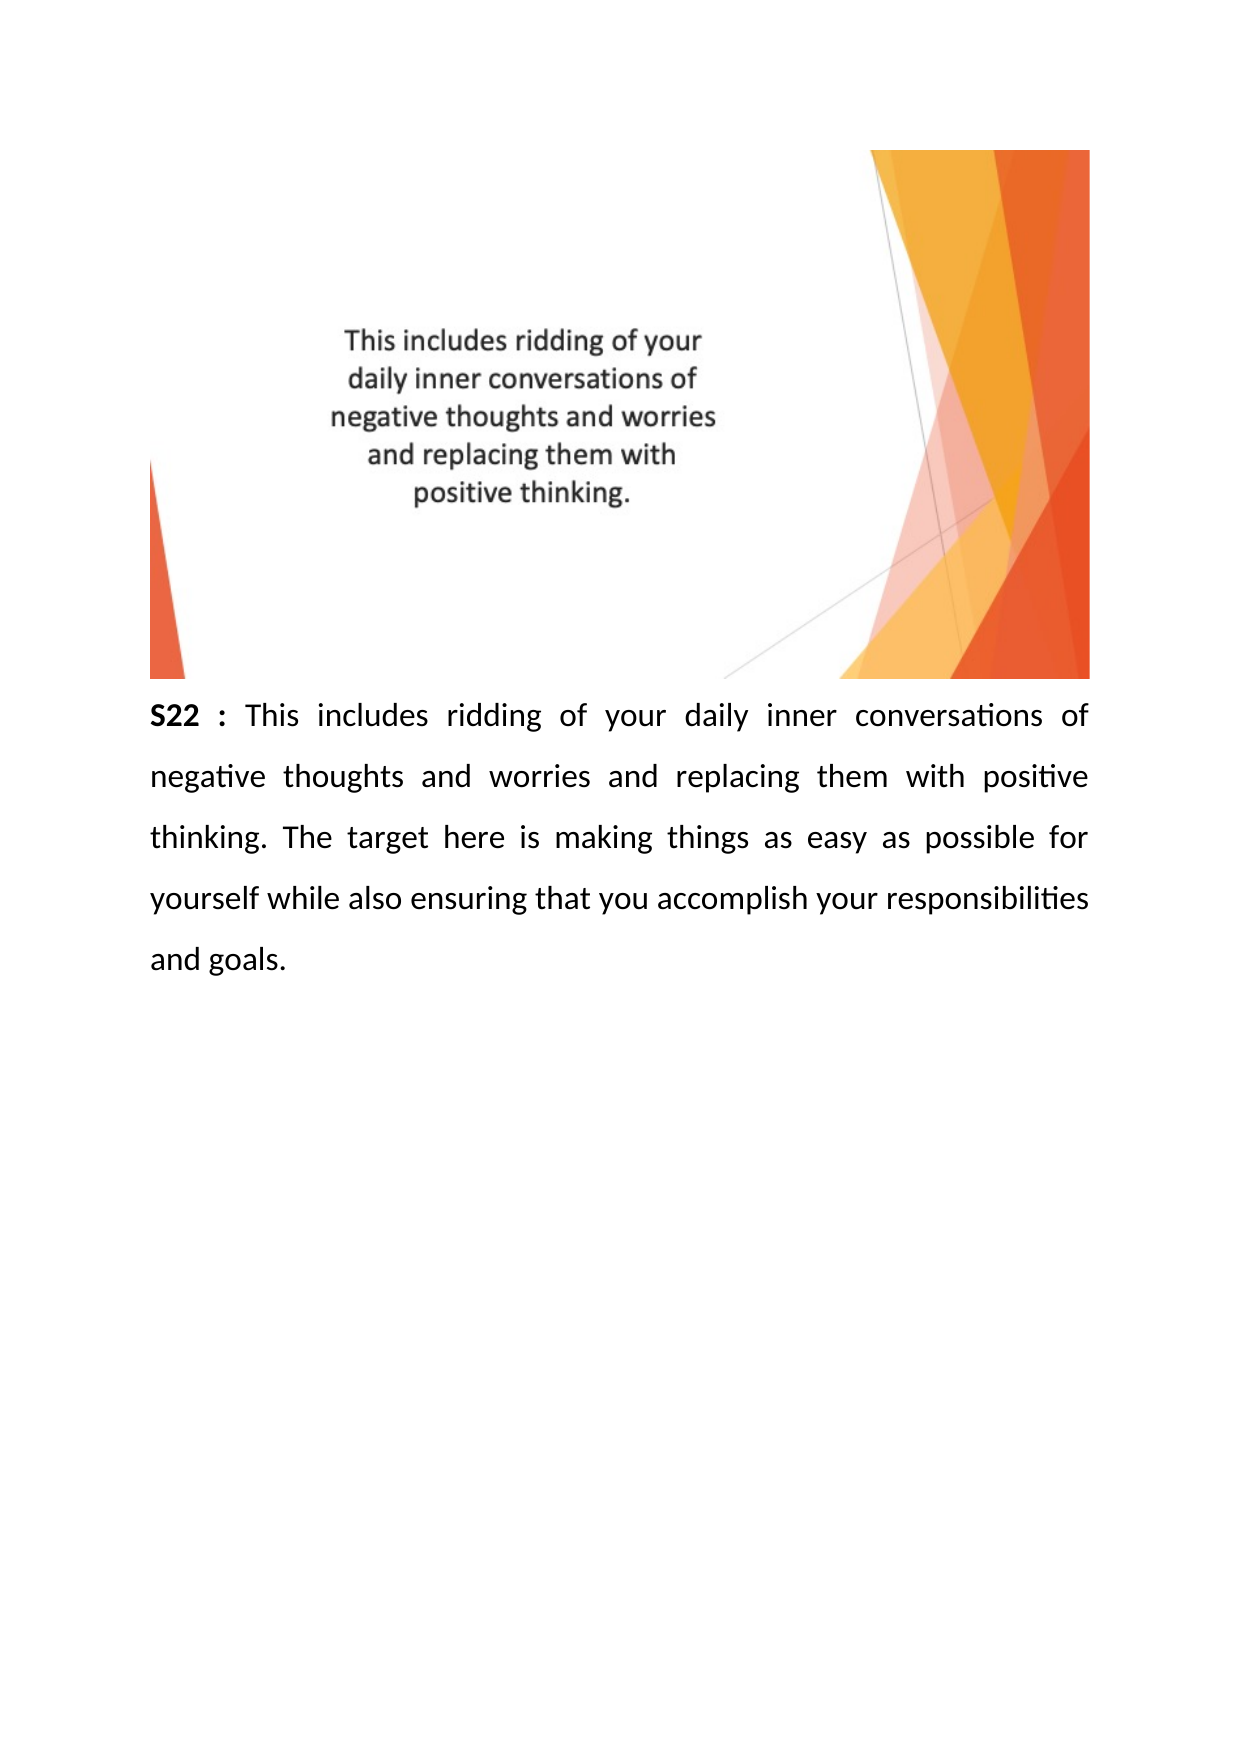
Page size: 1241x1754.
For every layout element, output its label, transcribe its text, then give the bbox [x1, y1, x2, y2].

picture [150, 150, 1090, 679]
text S22 : This includes ridding of your daily inner conversations of negative thoughts and worries and replacing them with positive thinking. The target here is making things as easy as possible for yourself while also ensuring that you accomplish your responsibilities and goals. [150, 694, 1090, 979]
